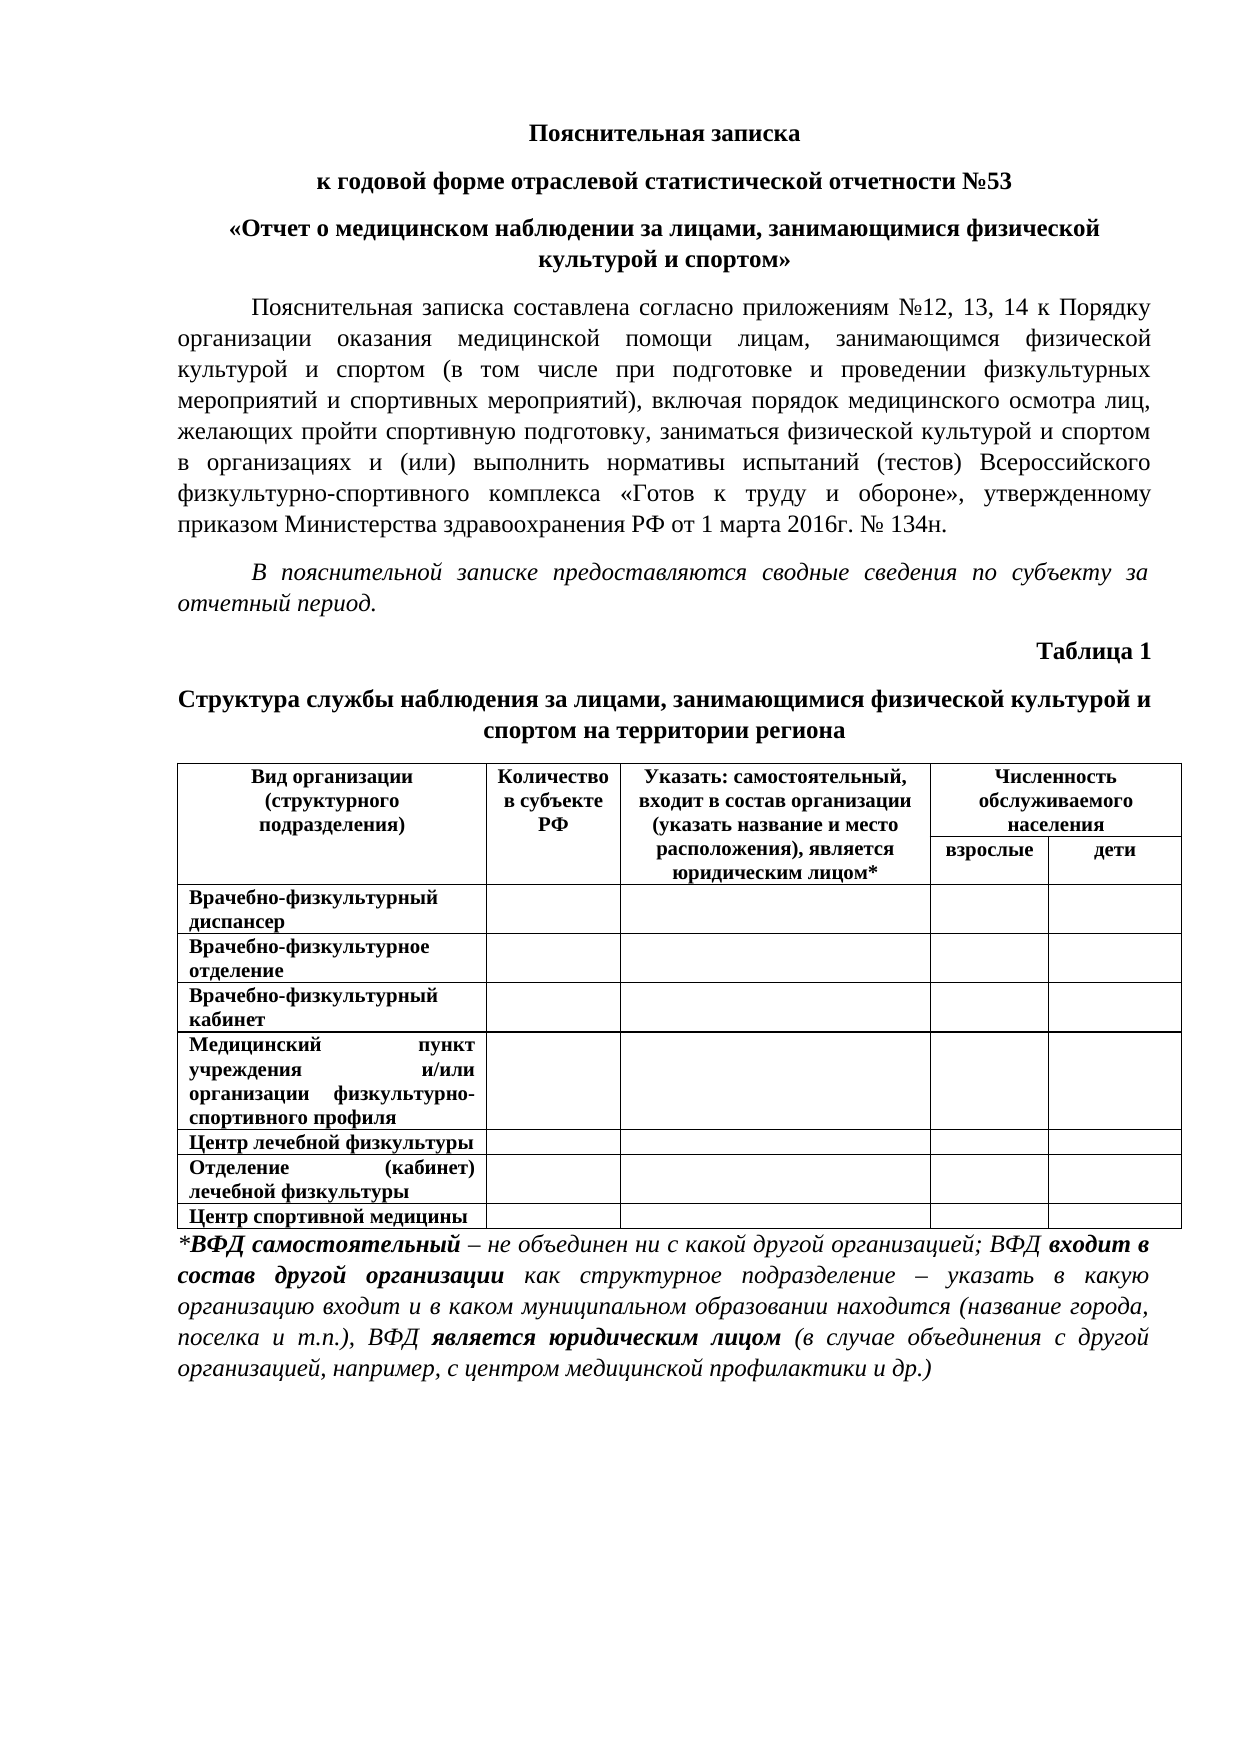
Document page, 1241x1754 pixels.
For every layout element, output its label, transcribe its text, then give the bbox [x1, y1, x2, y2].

table_header Количество в субъекте РФ [487, 764, 620, 884]
table_header Указать: самостоятельный, входит в состав организации (указать название и место расположения), является юридическим лицом* [621, 764, 930, 884]
text *ВФД самостоятельный – не объединен ни с какой другой организацией; ВФД входит в состав другой организации как структурное подразделение – указать в какую организацию входит и в каком муниципальном образовании находится (название города, поселка и т.п.), ВФД является юридическим лицом (в случае объединения с другой организацией, например, с центром медицинской профилактики и др.) [177, 1229, 1152, 1382]
table_cell [621, 1033, 930, 1129]
table_cell Врачебно-физкультурный кабинет [178, 983, 486, 1031]
table_cell [1049, 885, 1181, 933]
text Таблица 1 [177, 636, 1152, 665]
text «Отчет о медицинском наблюдении за лицами, занимающимися физической культурой и спортом» [177, 213, 1152, 273]
table_cell [1049, 983, 1181, 1031]
table_cell [487, 885, 620, 933]
table_cell [931, 1130, 1048, 1154]
table_cell Врачебно-физкультурное отделение [178, 934, 486, 982]
table_cell [621, 934, 930, 982]
table_cell [1049, 1033, 1181, 1129]
table_cell [487, 934, 620, 982]
table_cell [1049, 1204, 1181, 1228]
table_cell [621, 1130, 930, 1154]
table_cell [487, 983, 620, 1031]
table_cell Центр спортивной медицины [178, 1204, 486, 1228]
text В пояснительной записке предоставляются сводные сведения по субъекту за отчетный период. [177, 557, 1152, 617]
table_cell [1049, 1155, 1181, 1203]
table_cell [621, 1155, 930, 1203]
text к годовой форме отраслевой статистической отчетности №53 [177, 166, 1152, 194]
text Структура службы наблюдения за лицами, занимающимися физической культурой и спортом на территории региона [177, 684, 1152, 743]
text Пояснительная записка [177, 118, 1152, 147]
table_cell [621, 1204, 930, 1228]
table_cell [487, 1130, 620, 1154]
table_cell Врачебно-физкультурный диспансер [178, 885, 486, 933]
table_cell [621, 983, 930, 1031]
table_cell [931, 983, 1048, 1031]
table_cell [931, 885, 1048, 933]
table_header Вид организации (структурного подразделения) [178, 764, 486, 884]
table_cell [487, 1204, 620, 1228]
table_cell [931, 934, 1048, 982]
table_cell [1049, 934, 1181, 982]
table_cell [487, 1155, 620, 1203]
table_cell [1049, 1130, 1181, 1154]
table_header Численность обслуживаемого населения [931, 764, 1181, 836]
table_cell [931, 1155, 1048, 1203]
table_cell [487, 1033, 620, 1129]
text Пояснительная записка составлена согласно приложениям №12, 13, 14 к Порядку организации оказания медицинской помощи лицам, занимающимся физической культурой и спортом (в том числе при подготовке и проведении физкультурных мероприятий и спортивных мероприятий), включая порядок медицинского осмотра лиц, желающих пройти спортивную подготовку, заниматься физической культурой и спортом в организациях и (или) выполнить нормативы испытаний (тестов) Всероссийского физкультурно-спортивного комплекса «Готов к труду и обороне», утвержденному приказом Министерства здравоохранения РФ от 1 марта 2016г. № 134н. [177, 292, 1152, 538]
table_cell Центр лечебной физкультуры [178, 1130, 486, 1154]
table_cell [931, 1033, 1048, 1129]
table_cell дети [1049, 837, 1181, 884]
table_cell [931, 1204, 1048, 1228]
table_cell взрослые [931, 837, 1048, 884]
table_cell Отделение (кабинет) лечебной физкультуры [178, 1155, 486, 1203]
table_cell [621, 885, 930, 933]
table_cell Медицинский пункт учреждения и/или организации физкультурно-спортивного профиля [178, 1033, 486, 1129]
